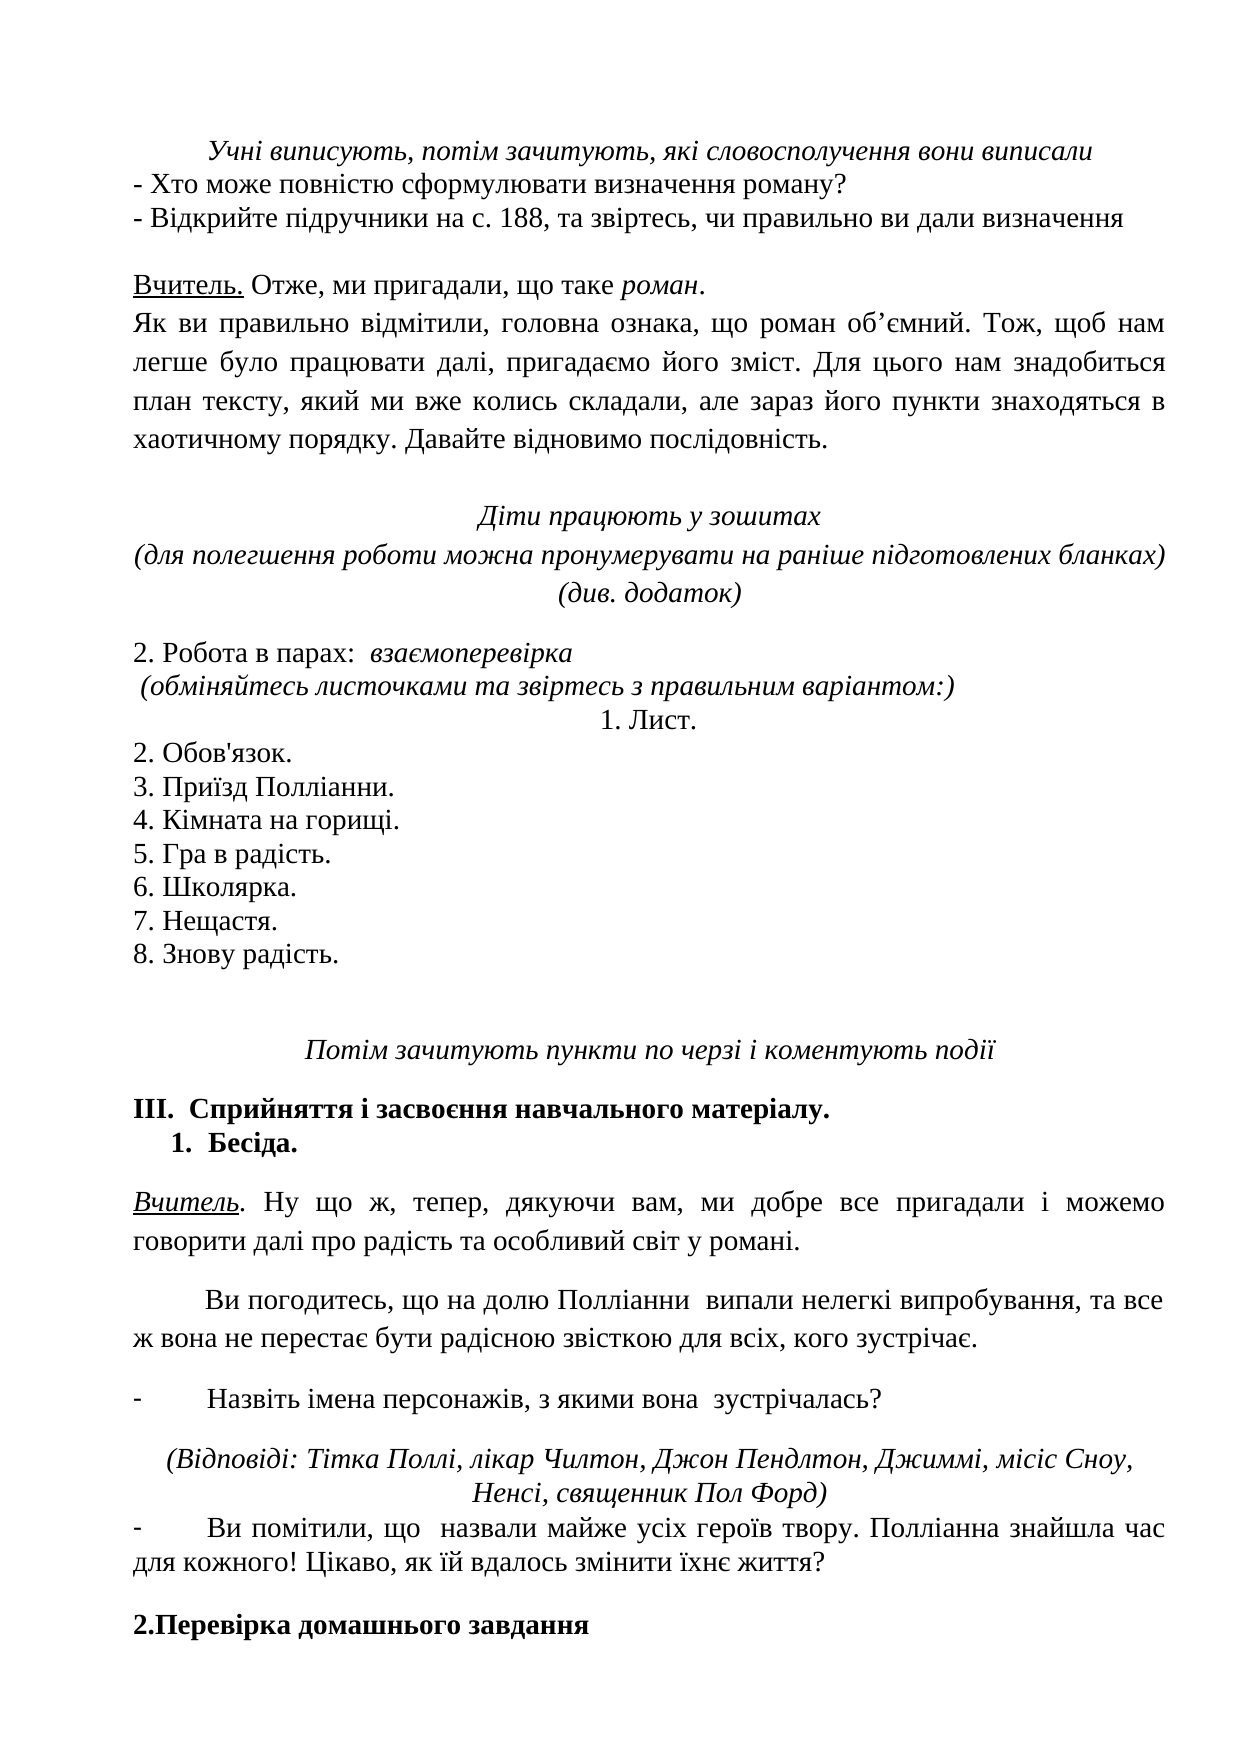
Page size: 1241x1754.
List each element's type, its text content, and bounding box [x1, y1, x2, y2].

text Ви погодитесь, що на долю Полліанни випали нелегкі випробування, та все ж вона не перестає бути радісною звісткою для всіх, кого зустрічає. [133, 1282, 1167, 1354]
text 6. Школярка. [133, 869, 1167, 903]
text - Відкрийте підручники на с. 188, та звіртесь, чи правильно ви дали визначення [133, 200, 1167, 233]
text 2.Перевірка домашнього завдання [133, 1607, 1167, 1641]
list Ви помітили, що назвали майже усіх героїв твору. Полліанна знайшла час для кожного! Цікаво, як їй вдалось змінити їхнє життя? [133, 1509, 1167, 1578]
text 2. Обов'язок. [133, 735, 1167, 769]
list (для полегшення роботи можна пронумерувати на раніше підготовлених бланках) (див. додаток) [133, 537, 1167, 609]
text 1. Лист. [133, 702, 1167, 735]
list Вчитель. Отже, ми пригадали, що таке роман. [133, 267, 1167, 301]
text ІІІ. Сприйняття і засвоєння навчального матеріалу. [133, 1091, 1167, 1125]
text - Хто може повністю сформулювати визначення роману? [133, 166, 1167, 200]
list Бесіда. [170, 1125, 1167, 1158]
list Назвіть імена персонажів, з якими вона зустрічалась? [133, 1380, 1167, 1416]
text 5. Гра в радість. [133, 836, 1167, 869]
text Учні виписують, потім зачитують, які словосполучення вони виписали [133, 133, 1167, 166]
text (обміняйтесь листочками та звіртесь з правильним варіантом:) [133, 668, 1167, 702]
text Вчитель. Ну що ж, тепер, дякуючи вам, ми добре все пригадали і можемо говорити далі про радість та особливий світ у романі. [133, 1184, 1167, 1256]
text Потім зачитують пункти по черзі і коментують події [133, 1032, 1167, 1065]
text 7. Нещастя. [133, 903, 1167, 937]
text 8. Знову радість. [133, 937, 1167, 970]
list Діти працюють у зошитах [133, 498, 1167, 532]
text 3. Приїзд Полліанни. [133, 769, 1167, 802]
list Як ви правильно відмітили, головна ознака, що роман об’ємний. Тож, щоб нам легше було працювати далі, пригадаємо його зміст. Для цього нам знадобиться план тексту, який ми вже колись складали, але зараз його пункти знаходяться в хаотичному порядку. Давайте відновимо послідовність. [133, 306, 1167, 455]
text 2. Робота в парах: взаємоперевірка [133, 635, 1167, 668]
text (Відповіді: Тітка Поллі, лікар Чилтон, Джон Пендлтон, Джиммі, місіс Сноу, Ненсі, священник Пол Форд) [133, 1442, 1167, 1509]
text 4. Кімната на горищі. [133, 802, 1167, 836]
